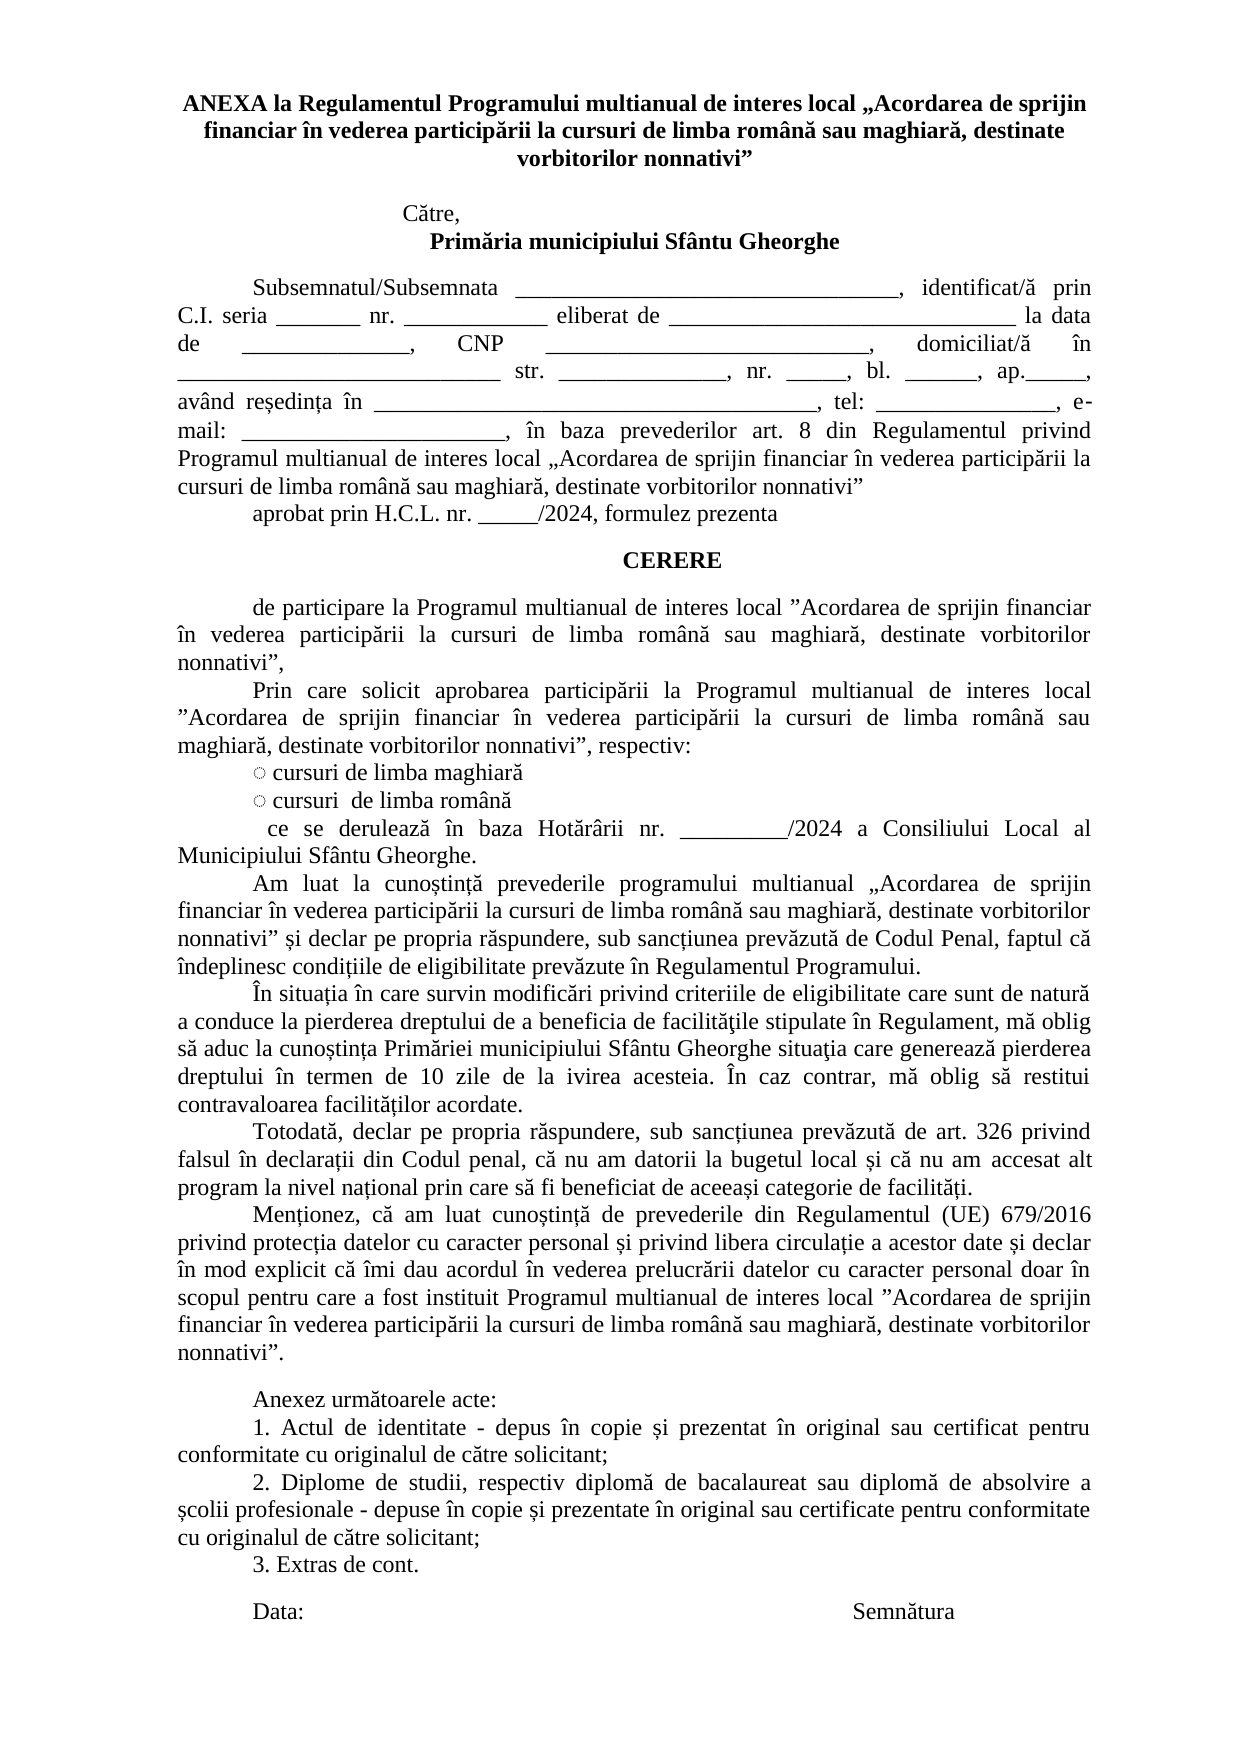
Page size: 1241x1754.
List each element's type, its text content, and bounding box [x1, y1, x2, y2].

text CERERE [177, 546, 1092, 574]
text 󠄀 cursuri de limba maghiară [177, 758, 1092, 786]
text ANEXA la Regulamentul Programului multianual de interes local „Acordarea de sprijin financiar în vederea participării la cursuri de limba română sau maghiară, destinate vorbitorilor nonnativi” [177, 89, 1092, 171]
text 󠇯 cursuri de limba română [177, 786, 1092, 814]
text În situația în care survin modificări privind criteriile de eligibilitate care sunt de natură a conduce la pierderea dreptului de a beneficia de facilităţile stipulate în Regulament, mă oblig să aduc la cunoștința Primăriei municipiului Sfântu Gheorghe situaţia care generează pierderea dreptului în termen de 10 zile de la ivirea acesteia. În caz contrar, mă oblig să restitui contravaloarea facilităților acordate. [177, 979, 1092, 1117]
text Data: Semnătura [177, 1597, 1092, 1625]
text Prin care solicit aprobarea participării la Programul multianual de interes local ”Acordarea de sprijin financiar în vederea participării la cursuri de limba română sau maghiară, destinate vorbitorilor nonnativi”, respectiv: [177, 676, 1092, 758]
text Primăria municipiului Sfântu Gheorghe [177, 227, 1092, 254]
text Către, [327, 199, 1092, 227]
text Menționez, că am luat cunoștință de prevederile din Regulamentul (UE) 679/2016 privind protecția datelor cu caracter personal și privind libera circulație a acestor date și declar în mod explicit că îmi dau acordul în vederea prelucrării datelor cu caracter personal doar în scopul pentru care a fost instituit Programul multianual de interes local ”Acordarea de sprijin financiar în vederea participării la cursuri de limba română sau maghiară, destinate vorbitorilor nonnativi”. [177, 1200, 1092, 1366]
text aprobat prin H.C.L. nr. _____/2024, formulez prezenta [177, 499, 1092, 527]
text 2. Diplome de studii, respectiv diplomă de bacalaureat sau diplomă de absolvire a școlii profesionale - depuse în copie și prezentate în original sau certificate pentru conformitate cu originalul de către solicitant; [177, 1468, 1092, 1551]
text Totodată, declar pe propria răspundere, sub sancțiunea prevăzută de art. 326 privind falsul în declarații din Codul penal, că nu am datorii la bugetul local și că nu am accesat alt program la nivel național prin care să fi beneficiat de aceeași categorie de facilități. [177, 1117, 1092, 1200]
text 3. Extras de cont. [177, 1551, 1092, 1578]
text 1. Actul de identitate - depus în copie și prezentat în original sau certificat pentru conformitate cu originalul de către solicitant; [177, 1412, 1092, 1468]
text de participare la Programul multianual de interes local ”Acordarea de sprijin financiar în vederea participării la cursuri de limba română sau maghiară, destinate vorbitorilor nonnativi”, [177, 593, 1092, 676]
text Anexez următoarele acte: [177, 1385, 1092, 1412]
text Subsemnatul/Subsemnata ________________________________, identificat/ă prin C.I. seria _______ nr. ____________ eliberat de _____________________________ la data de ______________, CNP ___________________________, domiciliat/ă în ___________________________ str. ______________, nr. _____, bl. ______, ap._____, având reședința în _____________________________________, tel: _______________, e‐mail: ______________________, în baza prevederilor art. 8 din Regulamentul privind Programul multianual de interes local „Acordarea de sprijin financiar în vederea participării la cursuri de limba română sau maghiară, destinate vorbitorilor nonnativi” [177, 273, 1092, 499]
text Am luat la cunoștință prevederile programului multianual „Acordarea de sprijin financiar în vederea participării la cursuri de limba română sau maghiară, destinate vorbitorilor nonnativi” și declar pe propria răspundere, sub sancțiunea prevăzută de Codul Penal, faptul că îndeplinesc condițiile de eligibilitate prevăzute în Regulamentul Programului. [177, 869, 1092, 979]
text ce se derulează în baza Hotărârii nr. _________/2024 a Consiliului Local al Municipiului Sfântu Gheorghe. [177, 814, 1092, 869]
